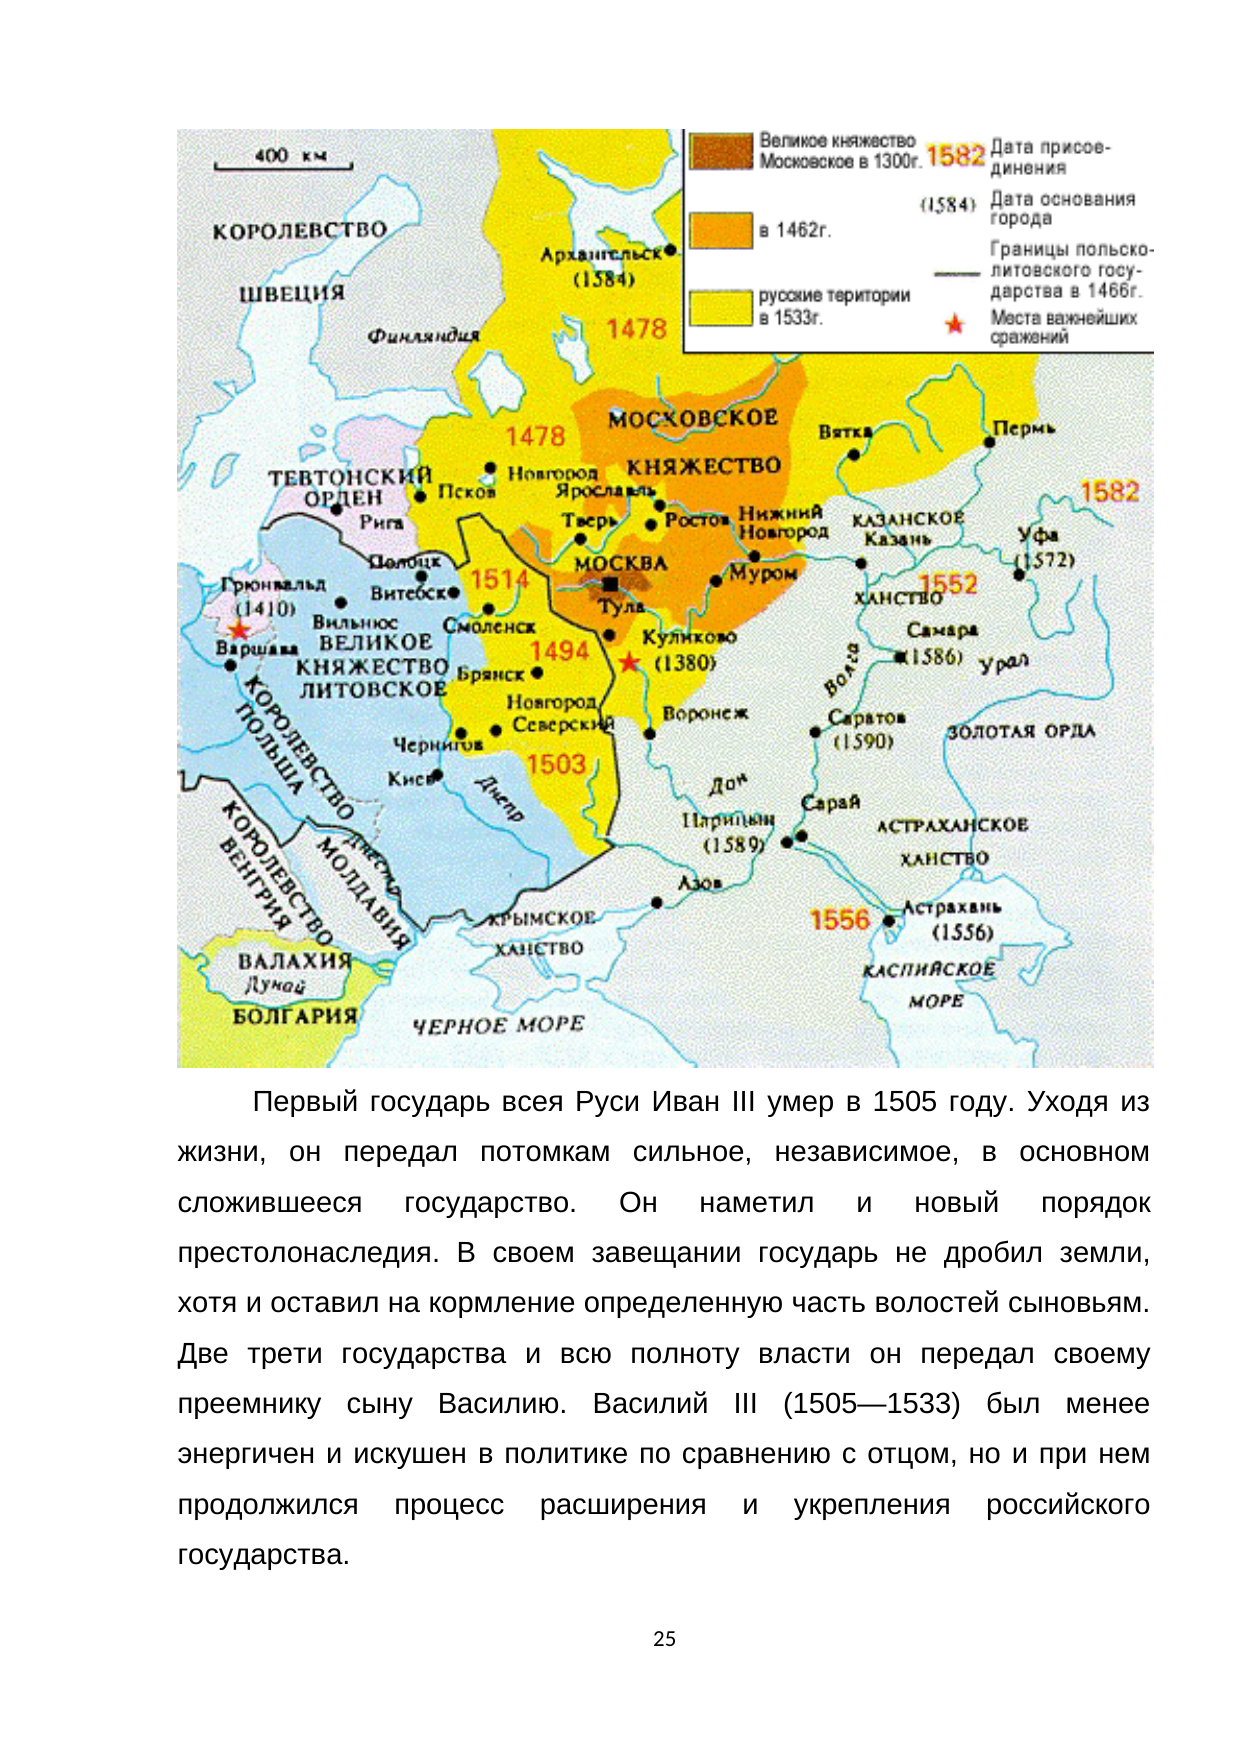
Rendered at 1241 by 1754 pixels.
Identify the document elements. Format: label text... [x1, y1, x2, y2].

picture [177, 129, 1154, 1068]
text Первый государь всея Руси Иван III умер в 1505 году. Уходя из жизни, он передал потомкам сильное, независимое, в основном сложившееся государство. Он наметил и новый порядок престолонаследия. В своем завещании государь не дробил земли, хотя и оставил на кормление определенную часть волостей сыновьям. Две трети государства и всю полноту власти он передал своему преемнику сыну Василию. Василий III (1505—1533) был менее энергичен и искушен в политике по сравнению с отцом, но и при нем продолжился процесс расширения и укрепления российского государства. [177, 1068, 1152, 1571]
